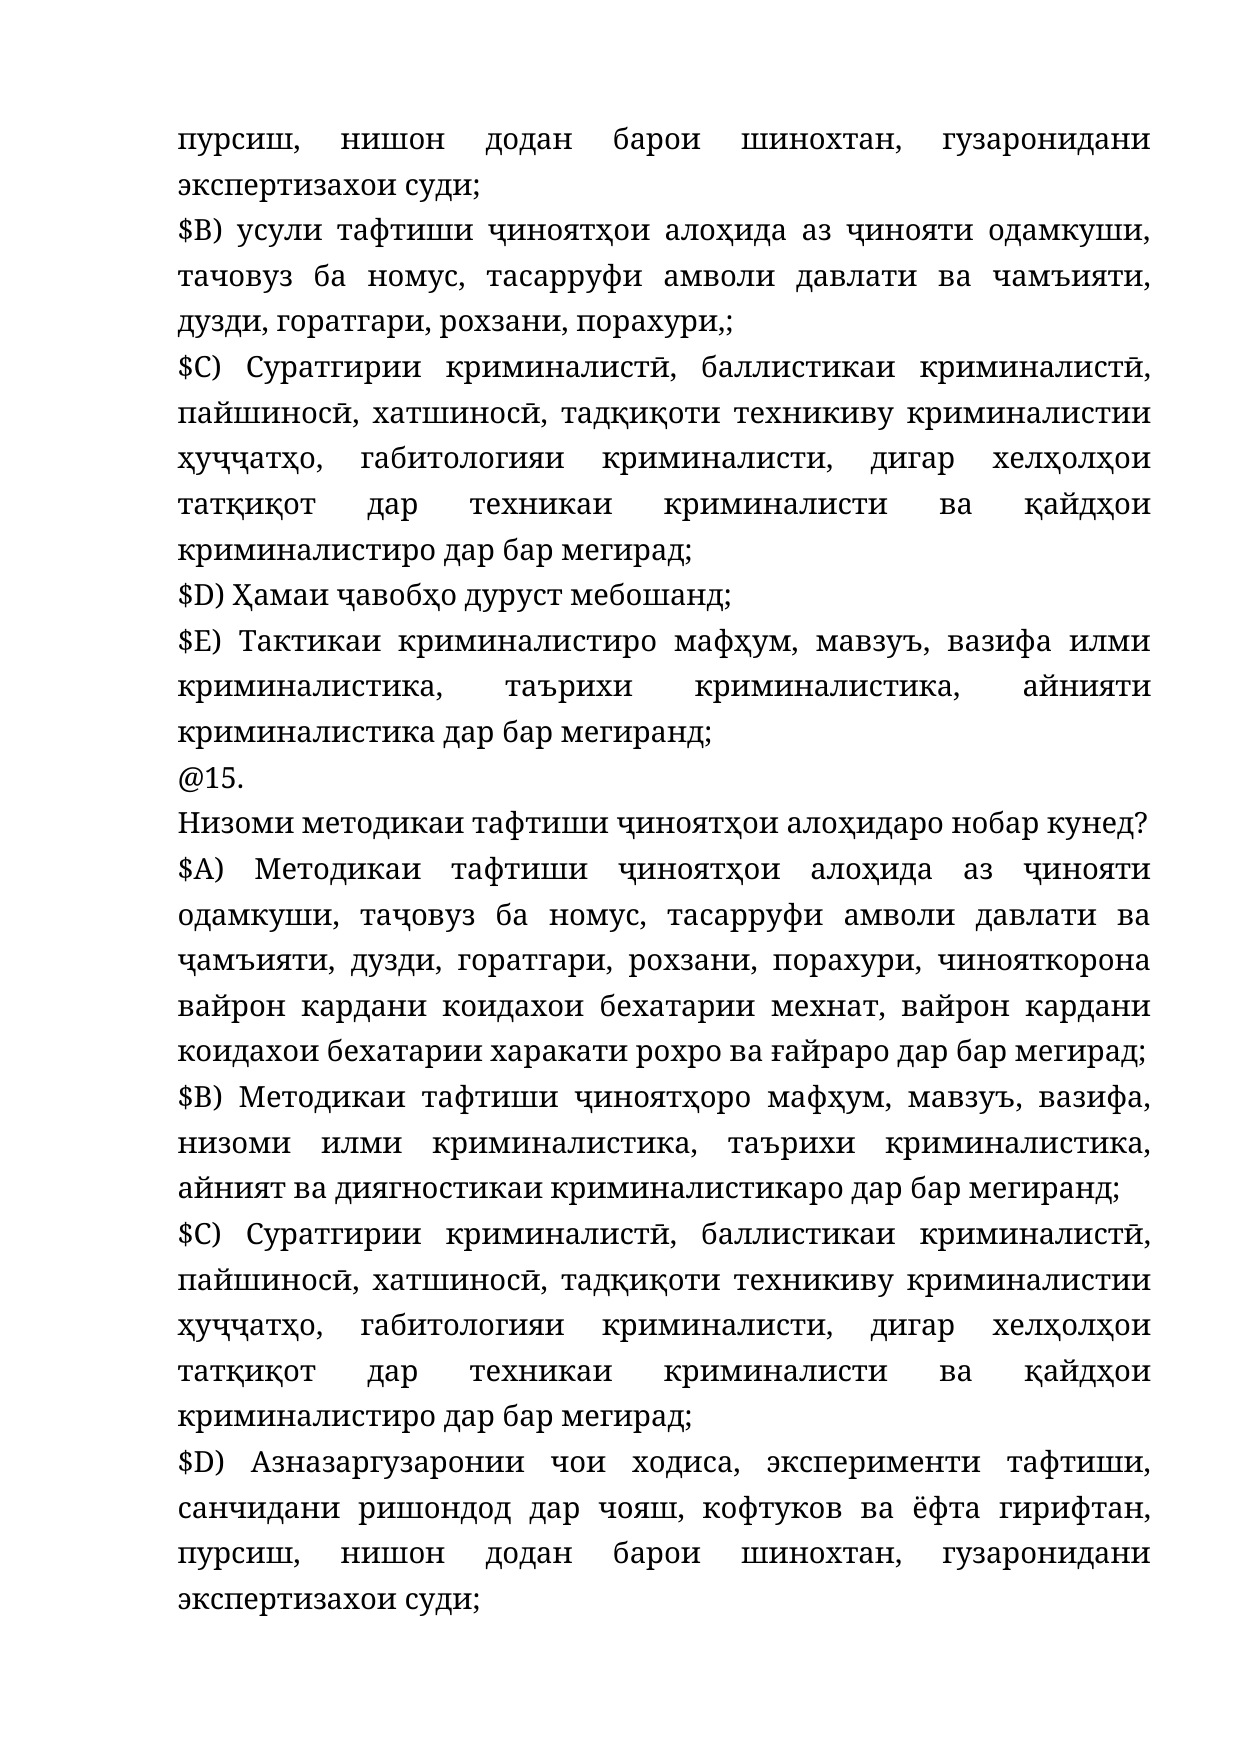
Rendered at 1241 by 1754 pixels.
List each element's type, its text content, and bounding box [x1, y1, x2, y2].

text $D) Азназаргузаронии чои ходиса, эксперименти тафтиши, санчидани ришондод дар чояш, кофтуков ва ёфта гирифтан, пурсиш, нишон додан барои шинохтан, гузаронидани экспертизахои суди; [177, 1441, 1152, 1618]
text $C) Суратгирии криминалистӣ, баллистикаи криминалистӣ, пайшиносӣ, хатшиносӣ, тадқиқоти техникиву криминалистии ҳуҷҷатҳо, габитологияи криминалисти, дигар хелҳолҳои татқиқот дар техникаи криминалисти ва қайдҳои криминалистиро дар бар мегирад; [177, 346, 1152, 568]
text @15. [177, 757, 1152, 797]
text $B) усули тафтиши ҷиноятҳои алоҳида аз ҷинояти одамкуши, тачовуз ба номус, тасарруфи амволи давлати ва чамъияти, дузди, горатгари, рохзани, порахури,; [177, 209, 1152, 340]
text $E) Тактикаи криминалистиро мафҳум, мавзуъ, вазифа илми криминалистика, таърихи криминалистика, айнияти криминалистика дар бар мегиранд; [177, 620, 1152, 751]
text $D) Ҳамаи ҷавобҳо дуруст мебошанд; [177, 574, 1152, 614]
text $B) Методикаи тафтиши ҷиноятҳоро мафҳум, мавзуъ, вазифа, низоми илми криминалистика, таърихи криминалистика, айният ва диягностикаи криминалистикаро дар бар мегиранд; [177, 1076, 1152, 1207]
text Низоми методикаи тафтиши ҷиноятҳои алоҳидаро нобар кунед? [177, 802, 1152, 842]
text $A) Методикаи тафтиши ҷиноятҳои алоҳида аз ҷинояти одамкуши, таҷовуз ба номус, тасарруфи амволи давлати ва ҷамъияти, дузди, горатгари, рохзани, порахури, чинояткорона вайрон кардани коидахои бехатарии мехнат, вайрон кардани коидахои бехатарии харакати рохро ва ғайраро дар бар мегирад; [177, 848, 1152, 1070]
text $C) Суратгирии криминалистӣ, баллистикаи криминалистӣ, пайшиносӣ, хатшиносӣ, тадқиқоти техникиву криминалистии ҳуҷҷатҳо, габитологияи криминалисти, дигар хелҳолҳои татқиқот дар техникаи криминалисти ва қайдҳои криминалистиро дар бар мегирад; [177, 1213, 1152, 1435]
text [177, 118, 1152, 203]
